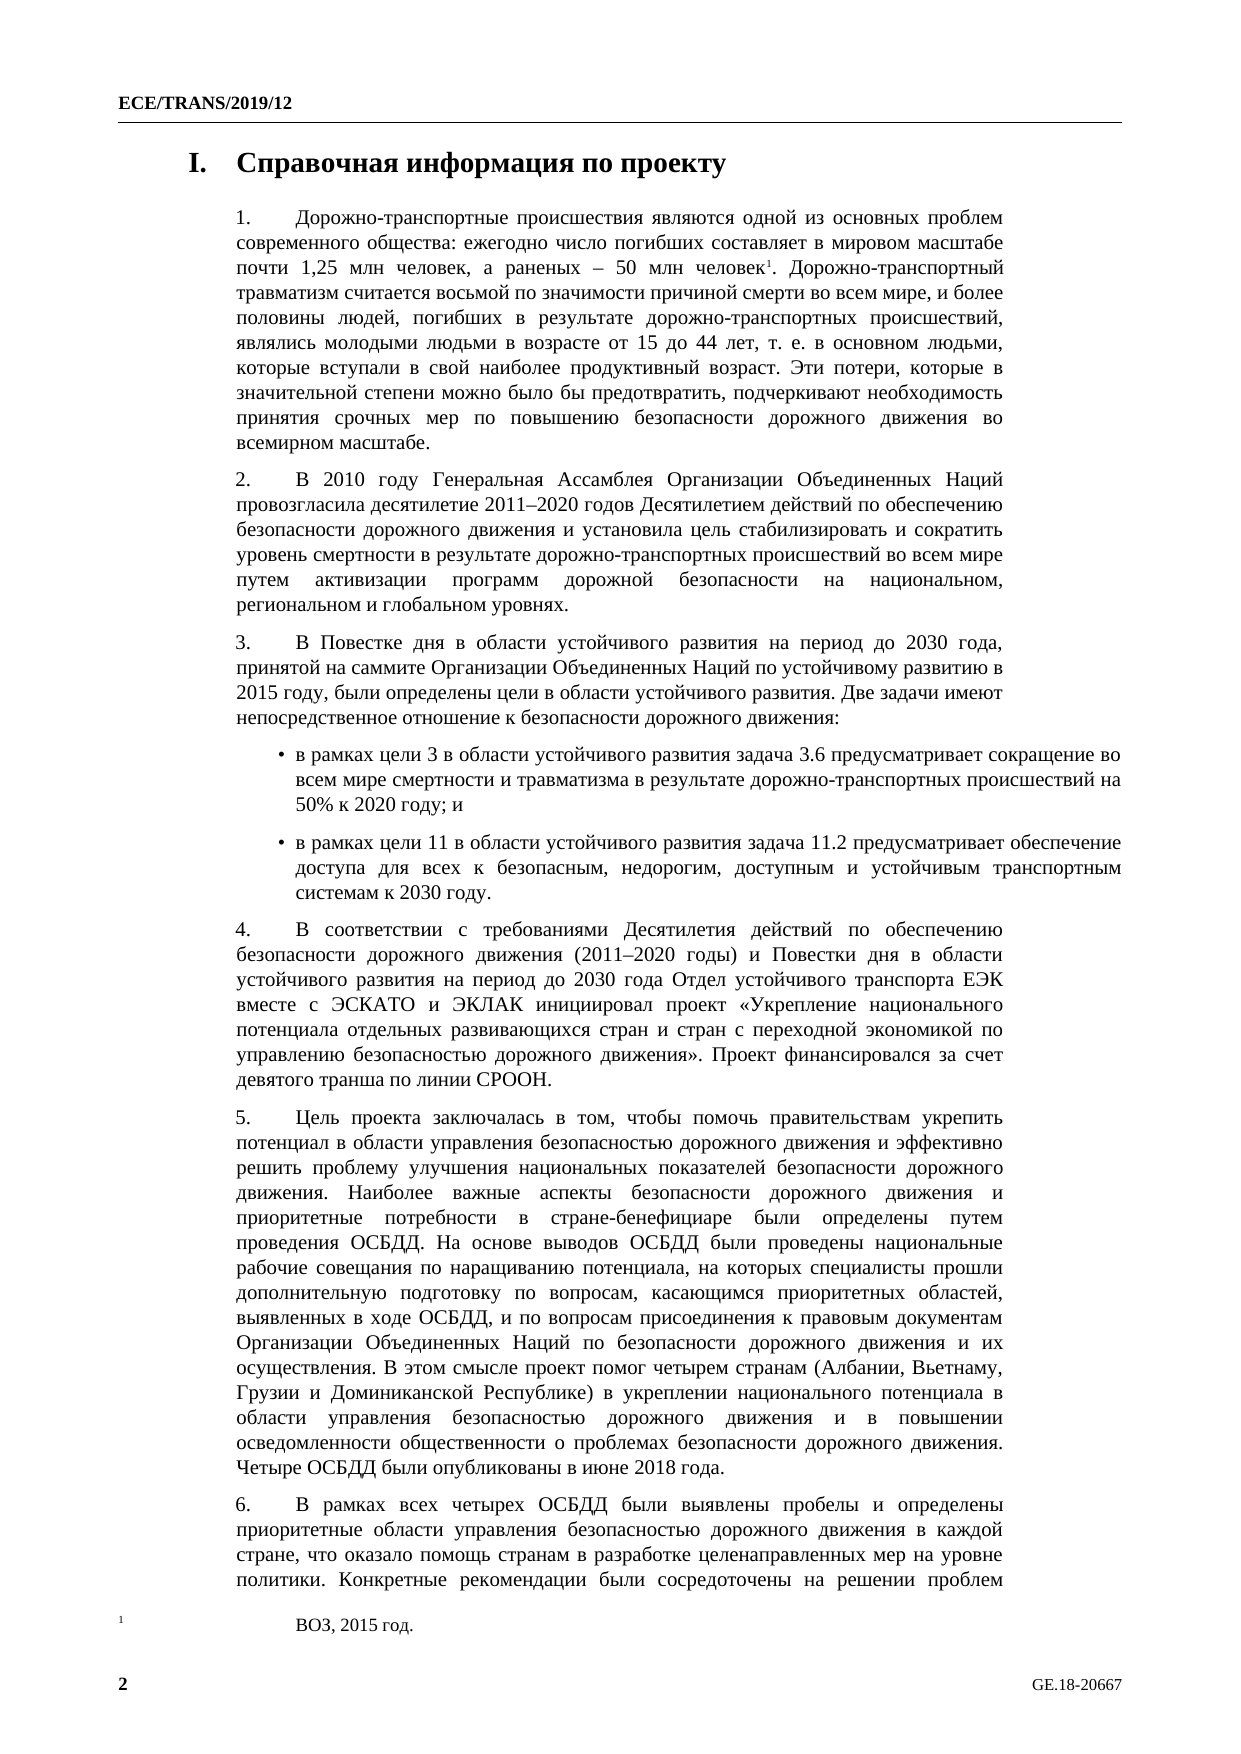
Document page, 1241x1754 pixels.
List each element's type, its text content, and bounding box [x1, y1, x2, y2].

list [235, 1491, 1004, 1591]
text в рамках цели 11 в области устойчивого развития задача 11.2 предусматривает обеспечение доступа для всех к безопасным, недорогим, доступным и устойчивым транспортным системам к 2030 году. [278, 829, 1122, 904]
list В Повестке дня в области устойчивого развития на период до 2030 года, принятой на саммите Организации Объединенных Наций по устойчивому развитию в 2015 году, были определены цели в области устойчивого развития. Две задачи имеют непосредственное отношение к безопасности дорожного движения: [235, 629, 1004, 729]
list В 2010 году Генеральная Ассамблея Организации Объединенных Наций провозгласила десятилетие 2011–2020 годов Десятилетием действий по обеспечению безопасности дорожного движения и установила цель стабилизировать и сократить уровень смертности в результате дорожно-транспортных происшествий во всем мире путем активизации программ дорожной безопасности на национальном, региональном и глобальном уровнях. [235, 466, 1004, 616]
list Цель проекта заключалась в том, чтобы помочь правительствам укрепить потенциал в области управления безопасностью дорожного движения и эффективно решить проблему улучшения национальных показателей безопасности дорожного движения. Наиболее важные аспекты безопасности дорожного движения и приоритетные потребности в стране-бенефициаре были определены путем проведения ОСБДД. На основе выводов ОСБДД были проведены национальные рабочие совещания по наращиванию потенциала, на которых специалисты прошли дополнительную подготовку по вопросам, касающимся приоритетных областей, выявленных в ходе ОСБДД, и по вопросам присоединения к правовым документам Организации Объединенных Наций по безопасности дорожного движения и их осуществления. В этом смысле проект помог четырем странам (Албании, Вьетнаму, Грузии и Доминиканской Республике) в укреплении национального потенциала в области управления безопасностью дорожного движения и в повышении осведомленности общественности о проблемах безопасности дорожного движения. Четыре ОСБДД были опубликованы в июне 2018 года. [235, 1104, 1004, 1479]
text в рамках цели 3 в области устойчивого развития задача 3.6 предусматривает сокращение во всем мире смертности и травматизма в результате дорожно-транспортных происшествий на 50% к 2020 году; и [278, 741, 1122, 816]
list Дорожно-транспортные происшествия являются одной из основных проблем современного общества: ежегодно число погибших составляет в мировом масштабе почти 1,25 млн человек, а раненых – 50 млн человек. Дорожно-транспортный травматизм считается восьмой по значимости причиной смерти во всем мире, и более половины людей, погибших в результате дорожно-транспортных происшествий, являлись молодыми людьми в возрасте от 15 до 44 лет, т. е. в основном людьми, которые вступали в свой наиболее продуктивный возраст. Эти потери, которые в значительной степени можно было бы предотвратить, подчеркивают необходимость принятия срочных мер по повышению безопасности дорожного движения во всемирном масштабе. [235, 204, 1004, 454]
text I. Справочная информация по проекту [118, 148, 1004, 179]
list В соответствии с требованиями Десятилетия действий по обеспечению безопасности дорожного движения (2011–2020 годы) и Повестки дня в области устойчивого развития на период до 2030 года Отдел устойчивого транспорта ЕЭК вместе с ЭСКАТО и ЭКЛАК инициировал проект «Укрепление национального потенциала отдельных развивающихся стран и стран с переходной экономикой по управлению безопасностью дорожного движения». Проект финансировался за счет девятого транша по линии СРООН. [235, 916, 1004, 1091]
